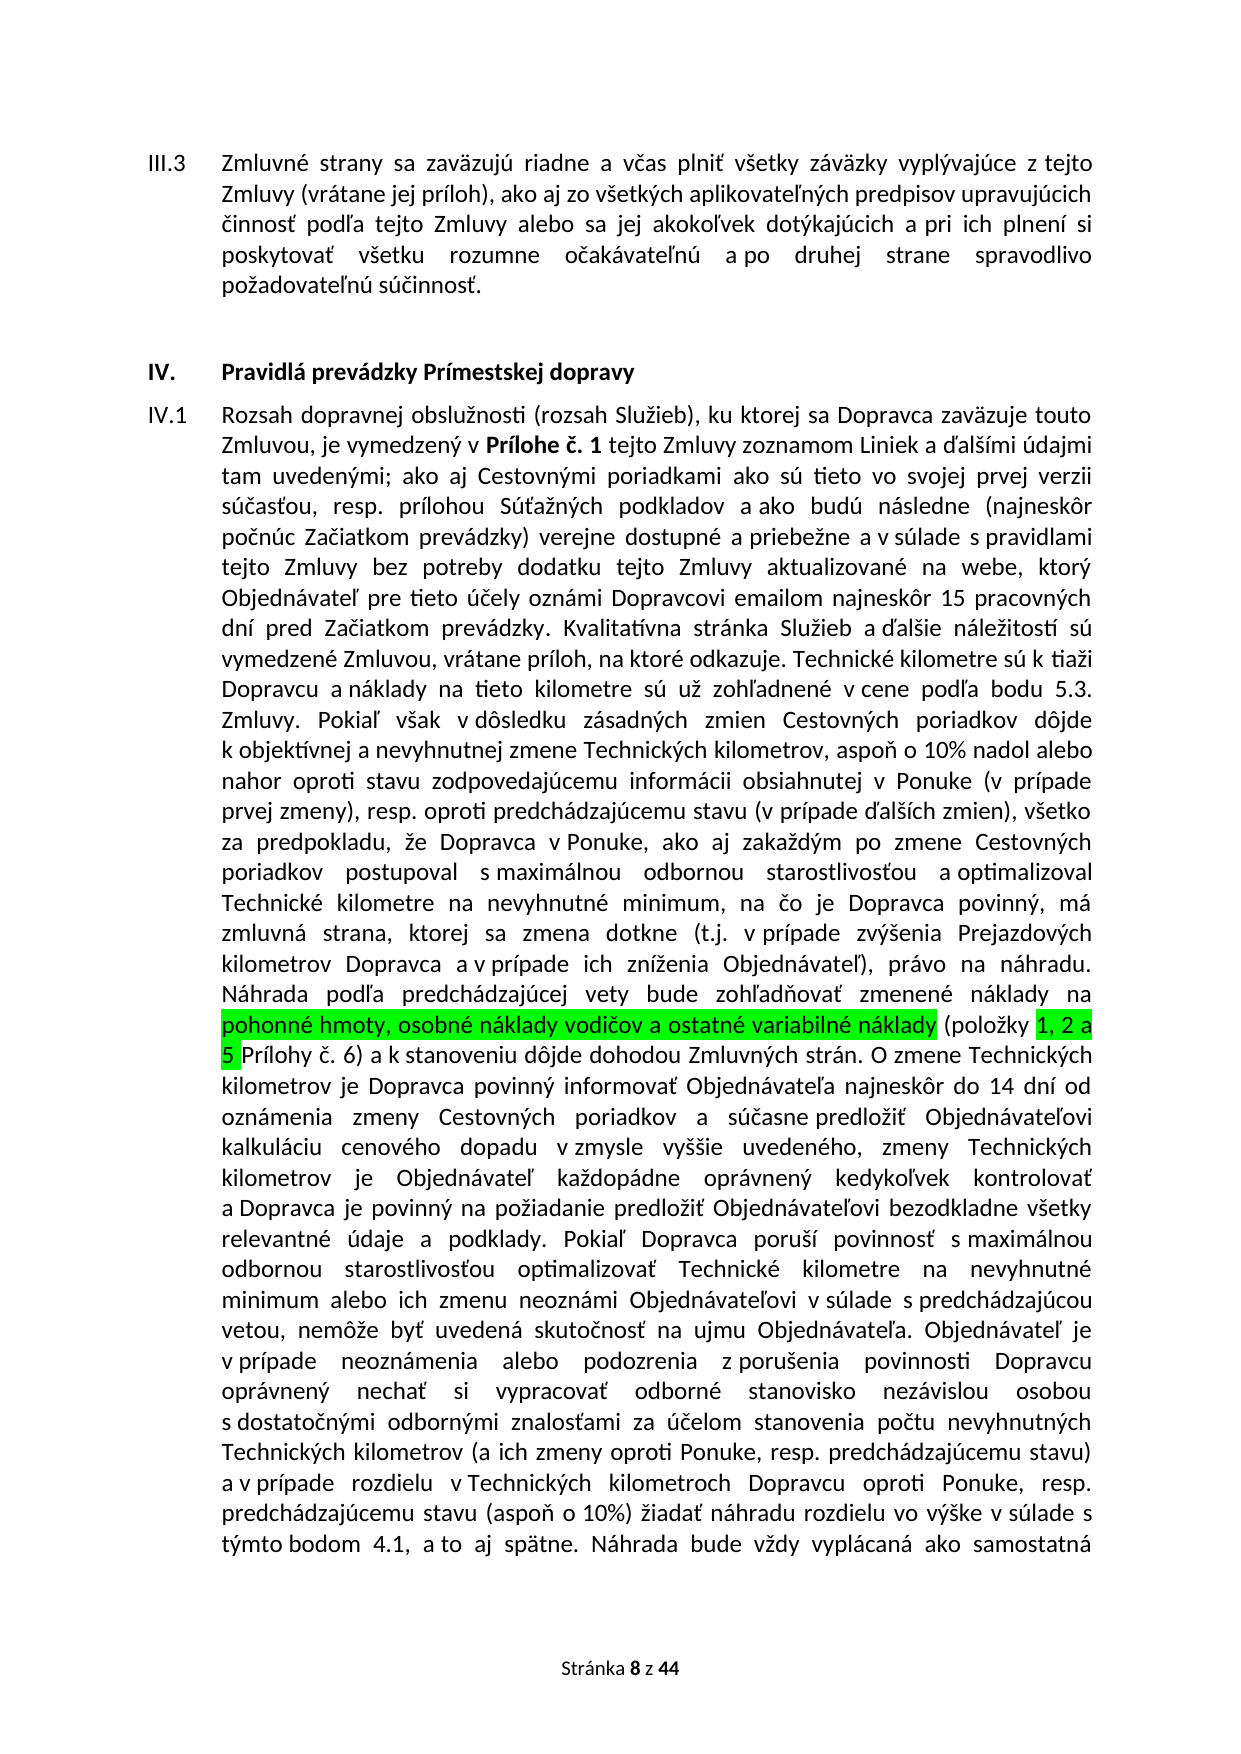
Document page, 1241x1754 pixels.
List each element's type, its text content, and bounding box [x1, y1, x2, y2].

subtitle Pravidlá prevádzky Prímestskej dopravy [148, 356, 1093, 386]
list Zmluvné strany sa zaväzujú riadne a včas plniť všetky záväzky vyplývajúce z tejto Zmluvy (vrátane jej príloh), ako aj zo všetkých aplikovateľných predpisov upravujúcich činnosť podľa tejto Zmluvy alebo sa jej akokoľvek dotýkajúcich a pri ich plnení si poskytovať všetku rozumne očakávateľnú a po druhej strane spravodlivo požadovateľnú súčinnosť. [148, 148, 1093, 300]
